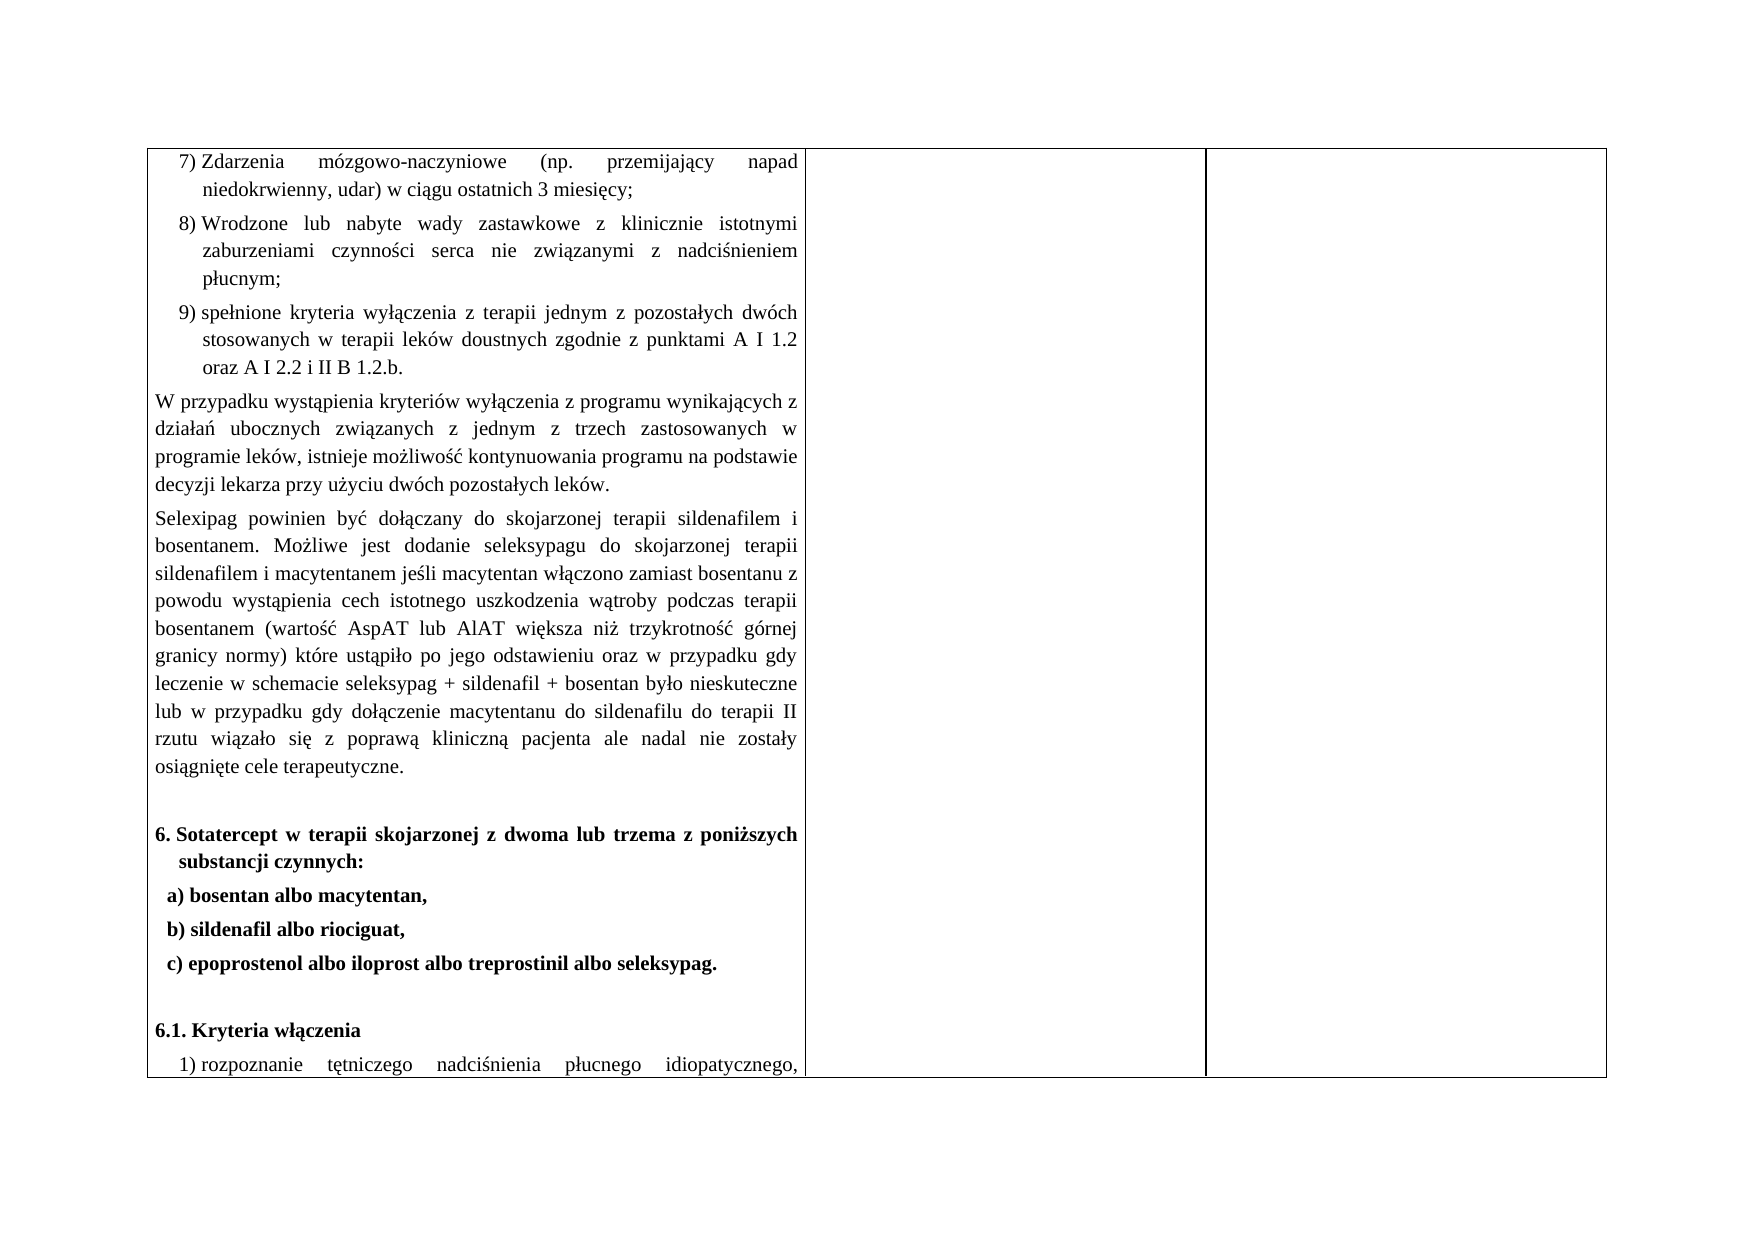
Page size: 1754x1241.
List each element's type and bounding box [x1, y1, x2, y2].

table_cell [1207, 149, 1606, 1076]
table_cell [806, 149, 1205, 1076]
table_cell [148, 149, 805, 1076]
